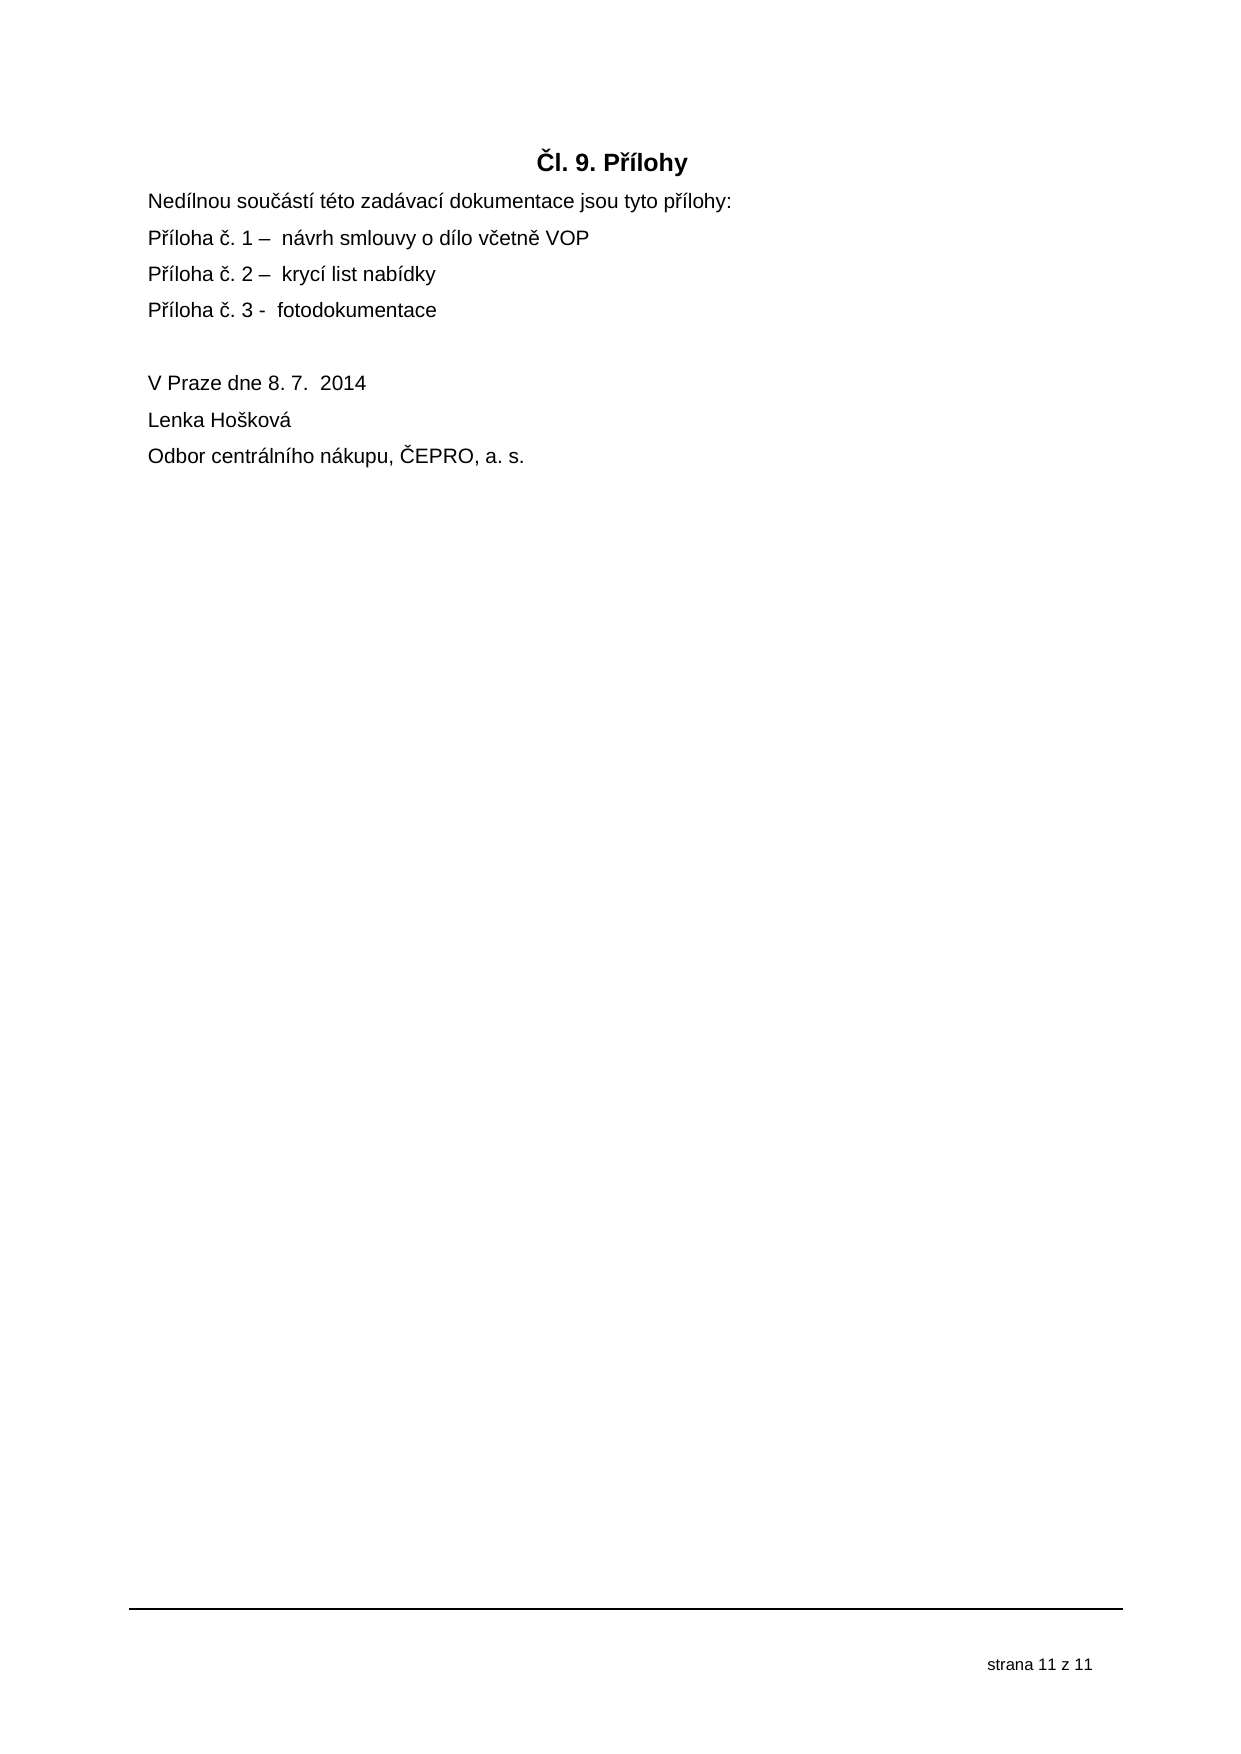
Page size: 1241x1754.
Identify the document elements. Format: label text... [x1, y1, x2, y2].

text Příloha č. 1 – návrh smlouvy o dílo včetně VOP [148, 225, 1122, 249]
text Příloha č. 3 - fotodokumentace [148, 298, 1122, 322]
text Odbor centrálního nákupu, ČEPRO, a. s. [148, 444, 1122, 468]
text Nedílnou součástí této zadávací dokumentace jsou tyto přílohy: [148, 189, 1122, 213]
text Příloha č. 2 – krycí list nabídky [148, 262, 1122, 286]
text V Praze dne 8. 7. 2014 [148, 371, 1122, 395]
text Lenka Hošková [148, 408, 1122, 432]
text Přílohy [102, 148, 1122, 176]
